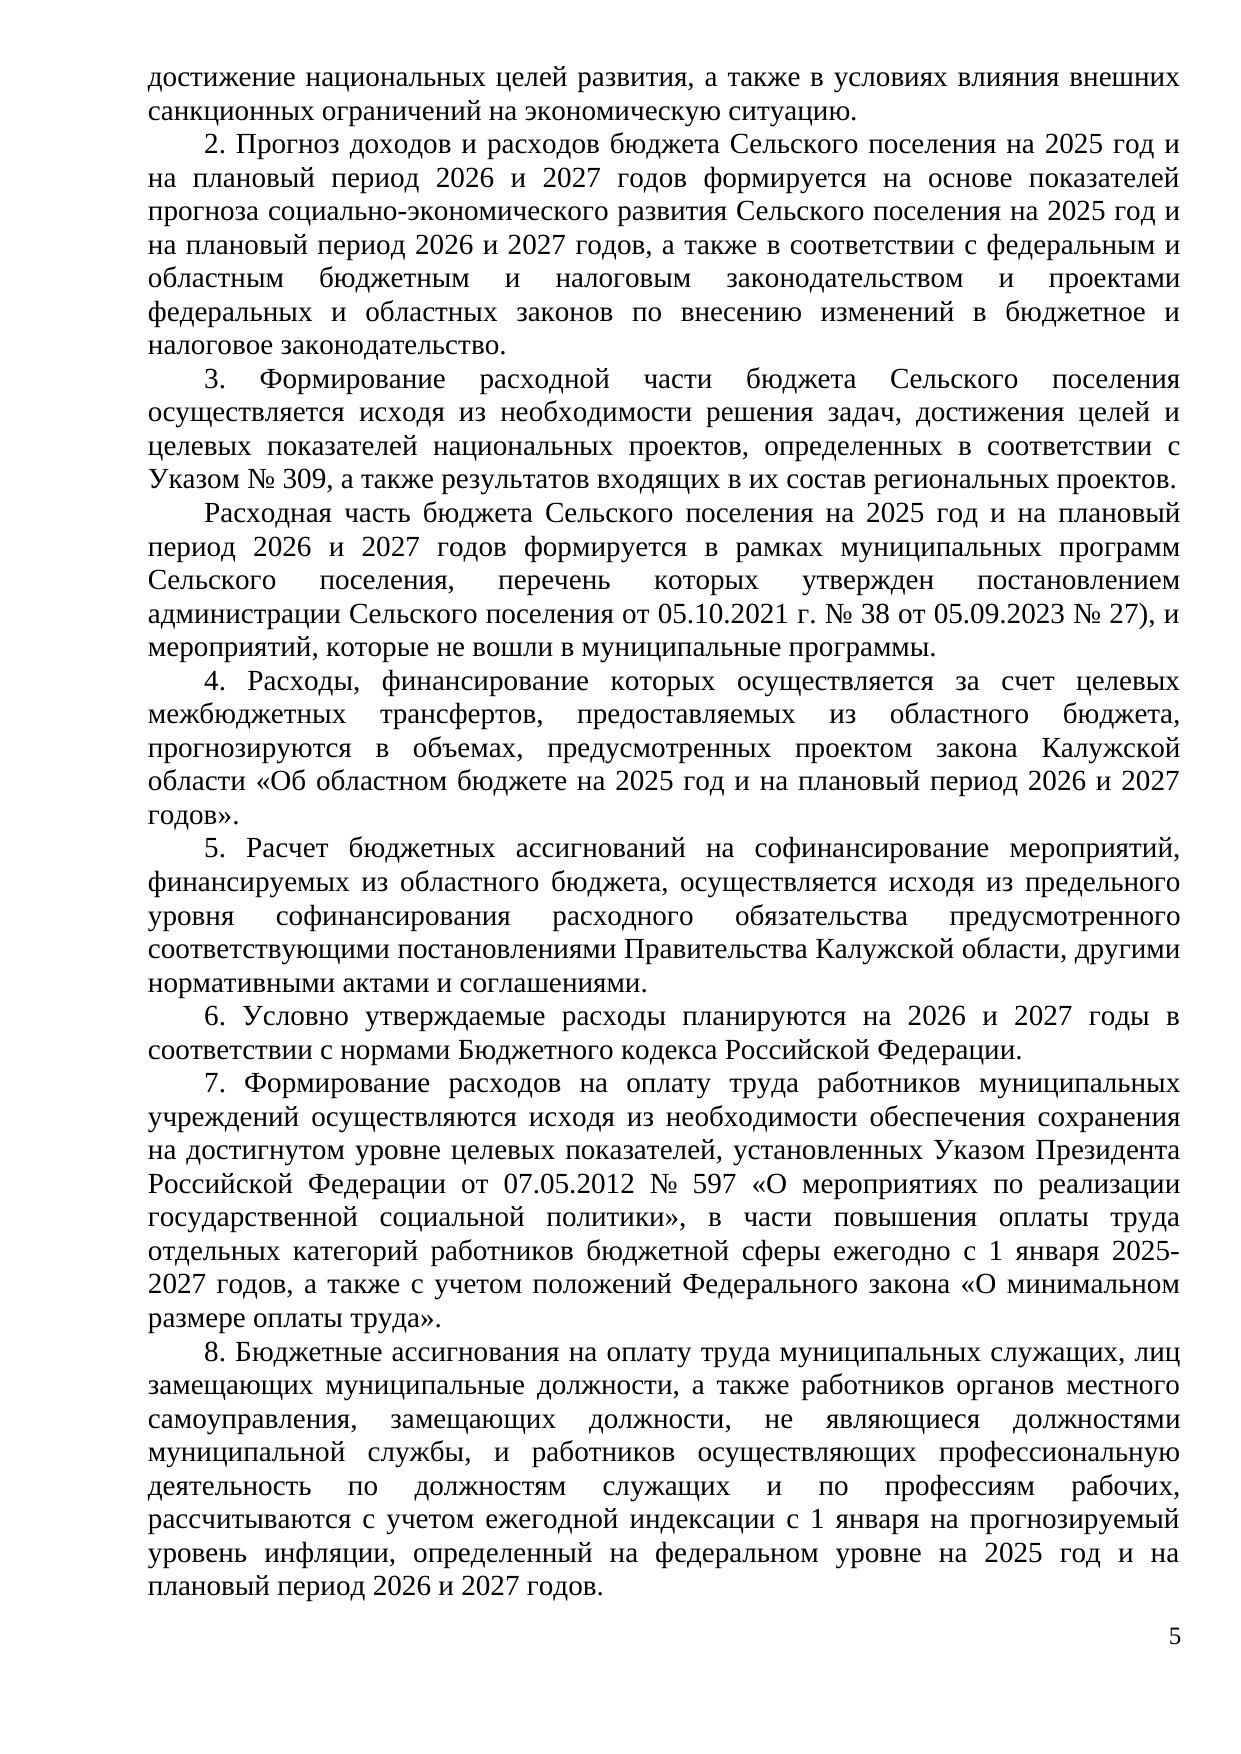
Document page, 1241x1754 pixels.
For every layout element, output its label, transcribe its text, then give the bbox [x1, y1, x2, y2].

text 5. Расчет бюджетных ассигнований на софинансирование мероприятий, финансируемых из областного бюджета, осуществляется исходя из предельного уровня софинансирования расходного обязательства предусмотренного соответствующими постановлениями Правительства Калужской области, другими нормативными актами и соглашениями. [148, 831, 1181, 998]
text 8. Бюджетные ассигнования на оплату труда муниципальных служащих, лиц замещающих муниципальные должности, а также работников органов местного самоуправления, замещающих должности, не являющиеся должностями муниципальной службы, и работников осуществляющих профессиональную деятельность по должностям служащих и по профессиям рабочих, рассчитываются с учетом ежегодной индексации с 1 января на прогнозируемый уровень инфляции, определенный на федеральном уровне на 2025 год и на плановый период 2026 и 2027 годов. [148, 1334, 1181, 1602]
text 2. Прогноз доходов и расходов бюджета Сельского поселения на 2025 год и на плановый период 2026 и 2027 годов формируется на основе показателей прогноза социально-экономического развития Сельского поселения на 2025 год и на плановый период 2026 и 2027 годов, а также в соответствии с федеральным и областным бюджетным и налоговым законодательством и проектами федеральных и областных законов по внесению изменений в бюджетное и налоговое законодательство. [148, 126, 1181, 361]
text 4. Расходы, финансирование которых осуществляется за счет целевых межбюджетных трансфертов, предоставляемых из областного бюджета, прогнозируются в объемах, предусмотренных проектом закона Калужской области «Об областном бюджете на 2025 год и на плановый период 2026 и 2027 годов». [148, 663, 1181, 831]
text 3. Формирование расходной части бюджета Сельского поселения осуществляется исходя из необходимости решения задач, достижения целей и целевых показателей национальных проектов, определенных в соответствии с Указом № 309, а также результатов входящих в их состав региональных проектов. [148, 361, 1181, 495]
text 7. Формирование расходов на оплату труда работников муниципальных учреждений осуществляются исходя из необходимости обеспечения сохранения на достигнутом уровне целевых показателей, установленных Указом Президента Российской Федерации от 07.05.2012 № 597 «О мероприятиях по реализации государственной социальной политики», в части повышения оплаты труда отдельных категорий работников бюджетной сферы ежегодно с 1 января 2025-2027 годов, а также с учетом положений Федерального закона «О минимальном размере оплаты труда». [148, 1065, 1181, 1334]
text 6. Условно утверждаемые расходы планируются на 2026 и 2027 годы в соответствии с нормами Бюджетного кодекса Российской Федерации. [148, 998, 1181, 1065]
text Расходная часть бюджета Сельского поселения на 2025 год и на плановый период 2026 и 2027 годов формируется в рамках муниципальных программ Сельского поселения, перечень которых утвержден постановлением администрации Сельского поселения от 05.10.2021 г. № 38 от 05.09.2023 № 27), и мероприятий, которые не вошли в муниципальные программы. [148, 495, 1181, 663]
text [148, 59, 1181, 126]
